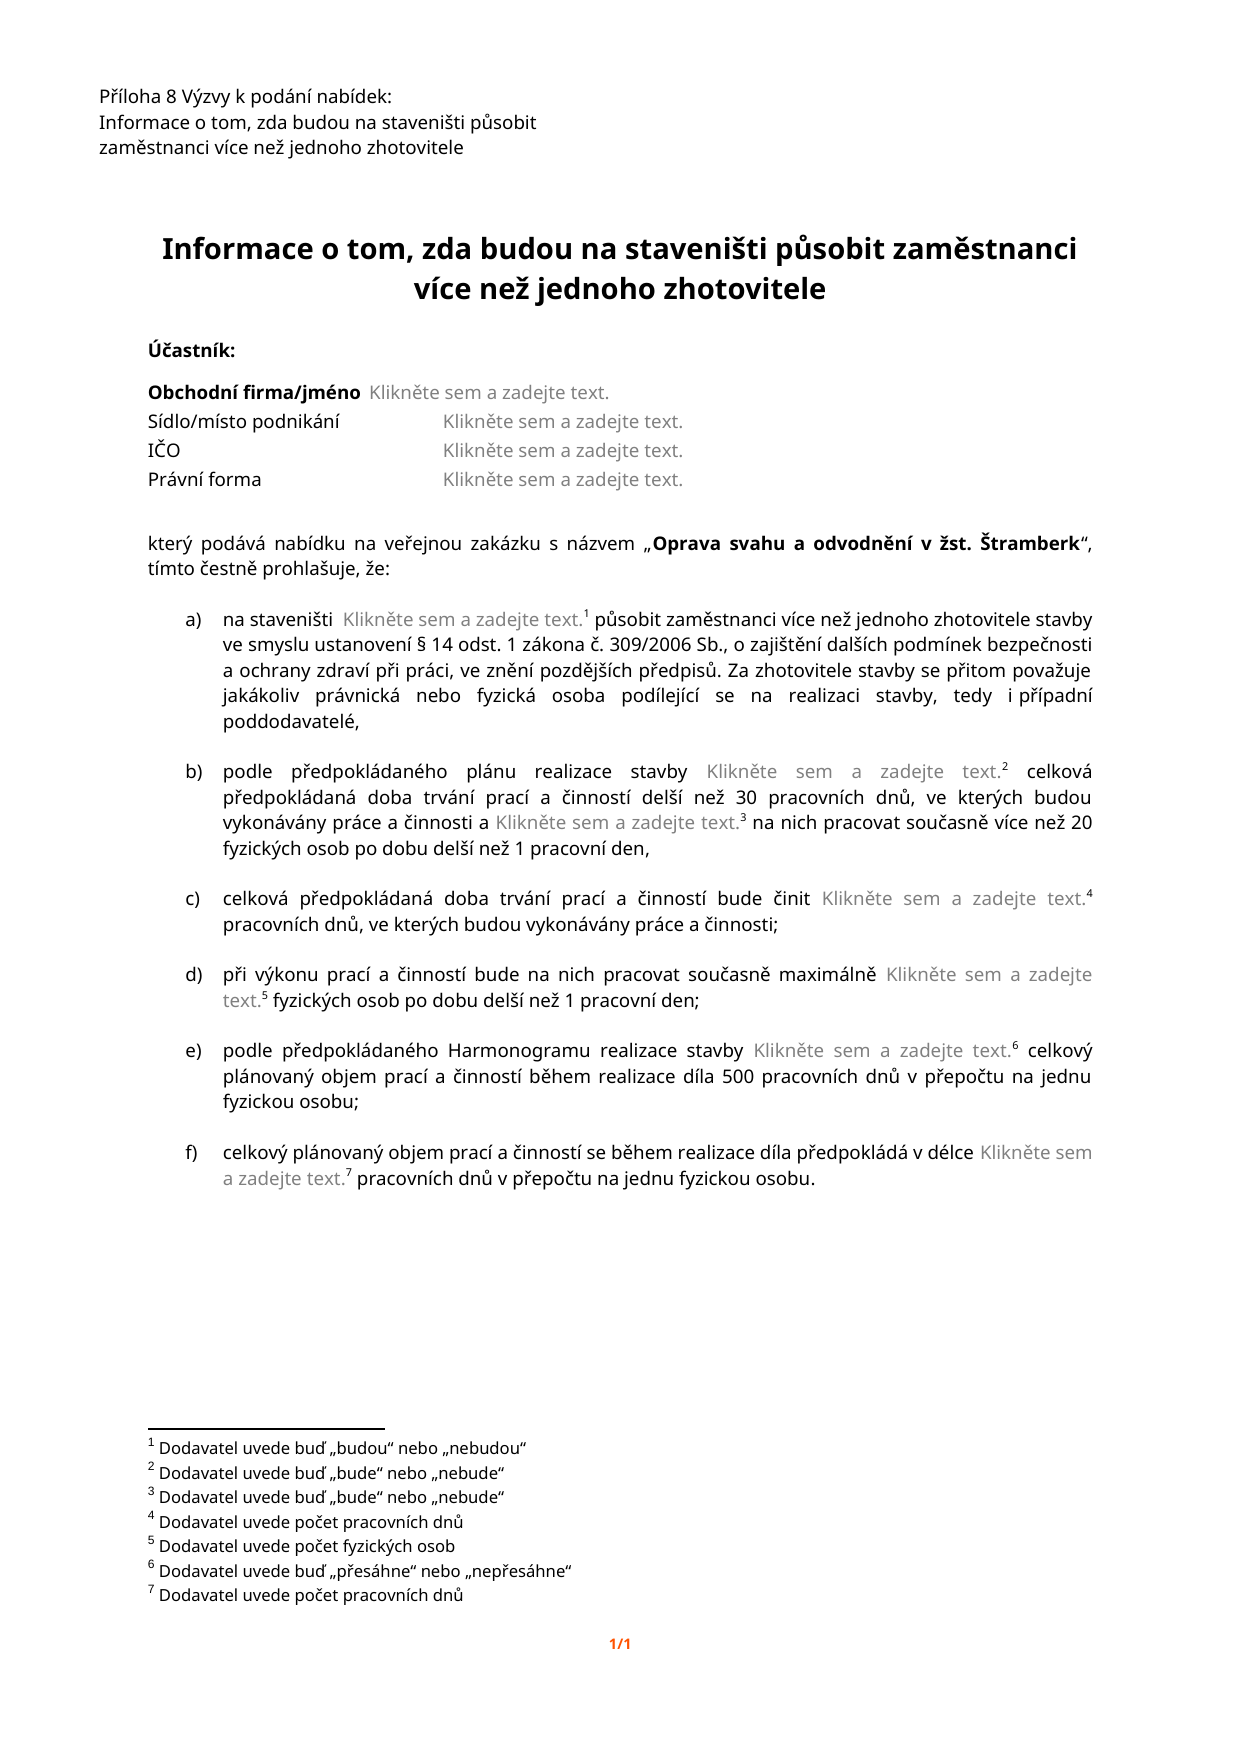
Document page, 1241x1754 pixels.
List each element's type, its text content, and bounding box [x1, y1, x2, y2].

text Právní forma [148, 463, 1093, 492]
list podle předpokládaného plánu realizace stavby celková předpokládaná doba trvání prací a činností delší než 30 pracovních dnů, ve kterých budou vykonávány práce a činnosti a na nich pracovat současně více než 20 fyzických osob po dobu delší než 1 pracovní den, [185, 759, 1093, 861]
list podle předpokládaného Harmonogramu realizace stavby celkový plánovaný objem prací a činností během realizace díla 500 pracovních dnů v přepočtu na jednu fyzickou osobu; [185, 1038, 1093, 1114]
list celkový plánovaný objem prací a činností se během realizace díla předpokládá v délce pracovních dnů v přepočtu na jednu fyzickou osobu. [185, 1139, 1093, 1190]
text Obchodní firma/jméno [148, 376, 1093, 405]
list celková předpokládaná doba trvání prací a činností bude činit pracovních dnů, ve kterých budou vykonávány práce a činnosti; [185, 886, 1093, 937]
title Informace o tom, zda budou na staveništi působit zaměstnanci více než jednoho zhotovitele [148, 228, 1093, 308]
list při výkonu prací a činností bude na nich pracovat současně maximálně fyzických osob po dobu delší než 1 pracovní den; [185, 962, 1093, 1013]
text IČO [148, 434, 1093, 463]
text Sídlo/místo podnikání [148, 405, 1093, 434]
list na staveništi působit zaměstnanci více než jednoho zhotovitele stavby ve smyslu ustanovení § 14 odst. 1 zákona č. 309/2006 Sb., o zajištění dalších podmínek bezpečnosti a ochrany zdraví při práci, ve znění pozdějších předpisů. Za zhotovitele stavby se přitom považuje jakákoliv právnická nebo fyzická osoba podílející se na realizaci stavby, tedy i případní poddodavatelé, [185, 606, 1093, 734]
text který podává nabídku na veřejnou zakázku s názvem „Oprava svahu a odvodnění v žst. Štramberk“, tímto čestně prohlašuje, že: [148, 530, 1093, 581]
text Účastník: [148, 333, 1093, 364]
